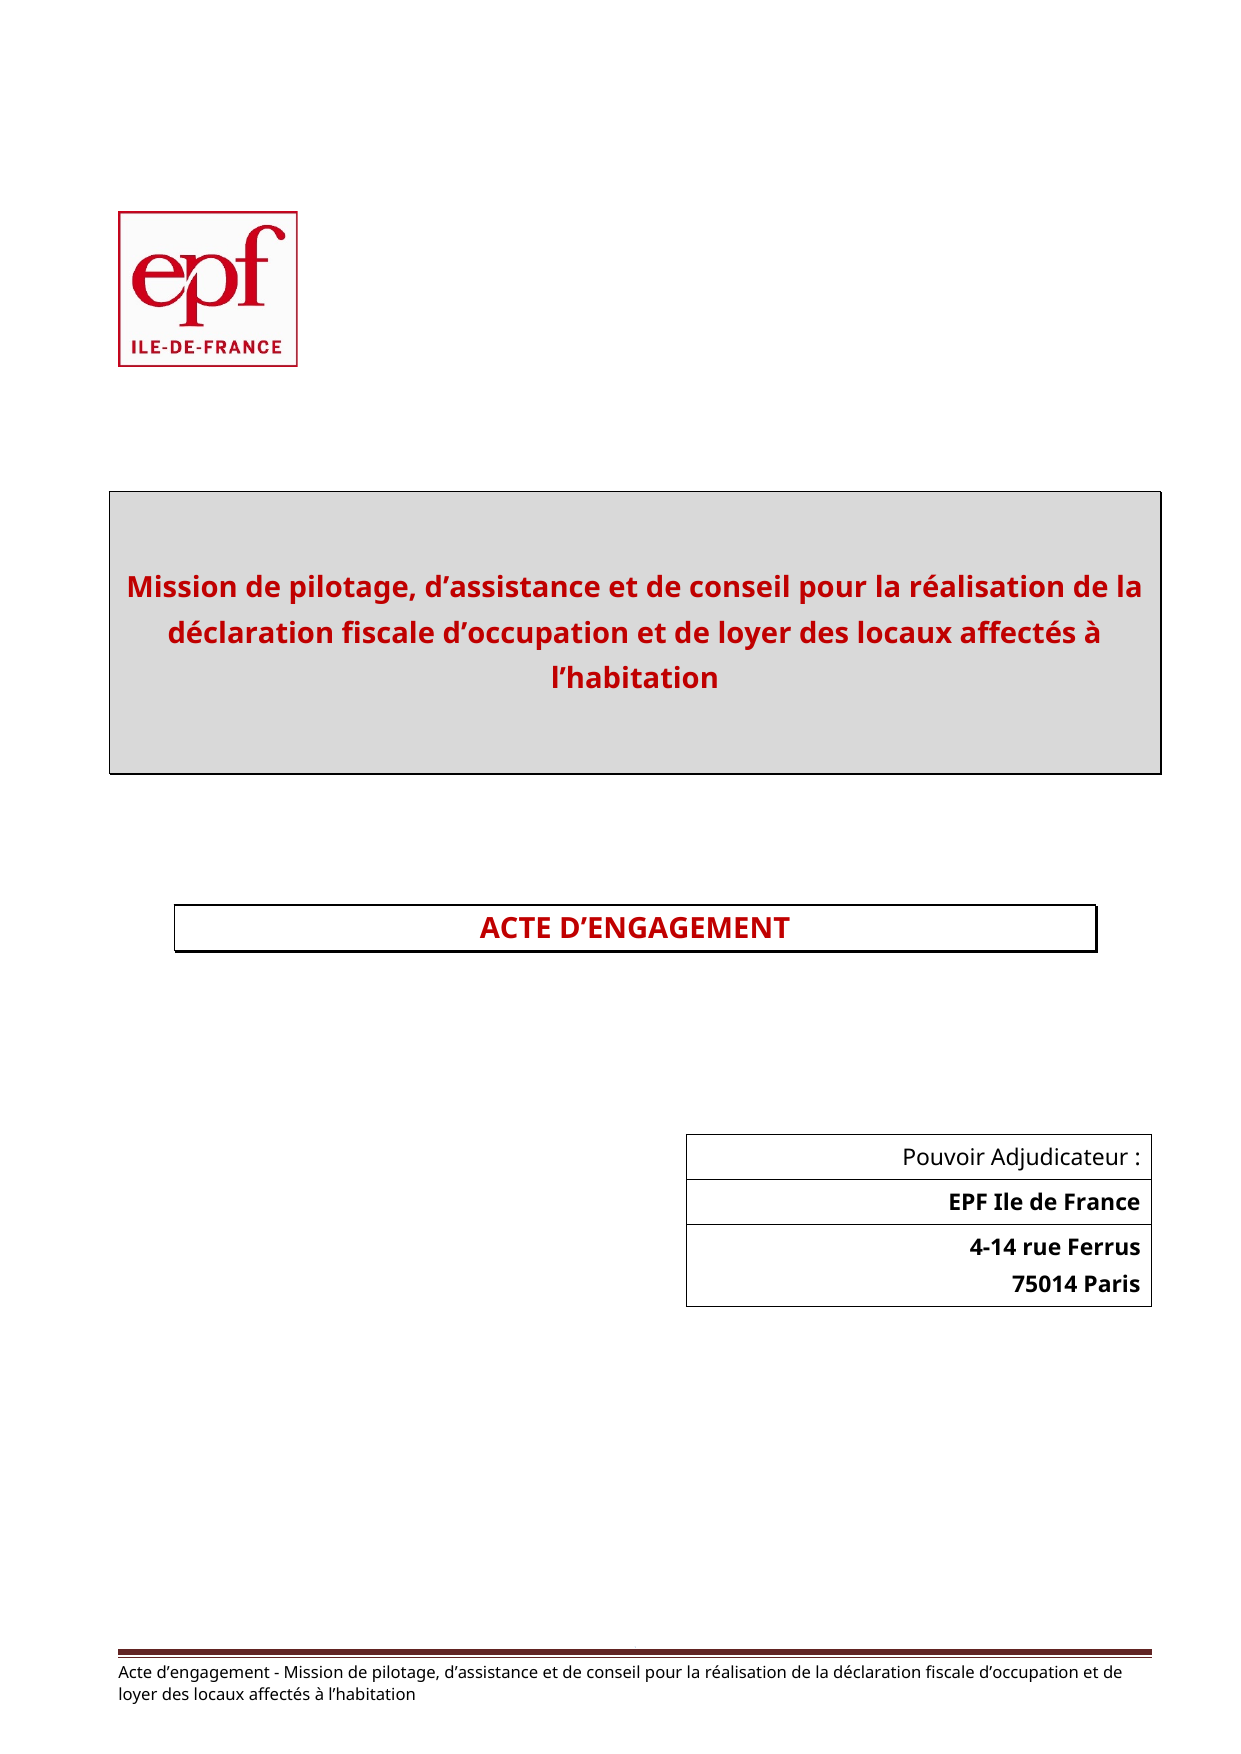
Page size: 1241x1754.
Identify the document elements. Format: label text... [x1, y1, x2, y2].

table_cell 4-14 rue Ferrus 75014 Paris [687, 1225, 1151, 1306]
table_header Pouvoir Adjudicateur : [687, 1135, 1151, 1179]
picture [118, 211, 298, 367]
table_cell EPF Ile de France [687, 1180, 1151, 1223]
text Mission de pilotage, d’assistance et de conseil pour la réalisation de la déclaration fiscale d’occupation et de loyer des locaux affectés à l’habitation [110, 563, 1160, 697]
text ACTE D’ENGAGEMENT [175, 906, 1095, 950]
